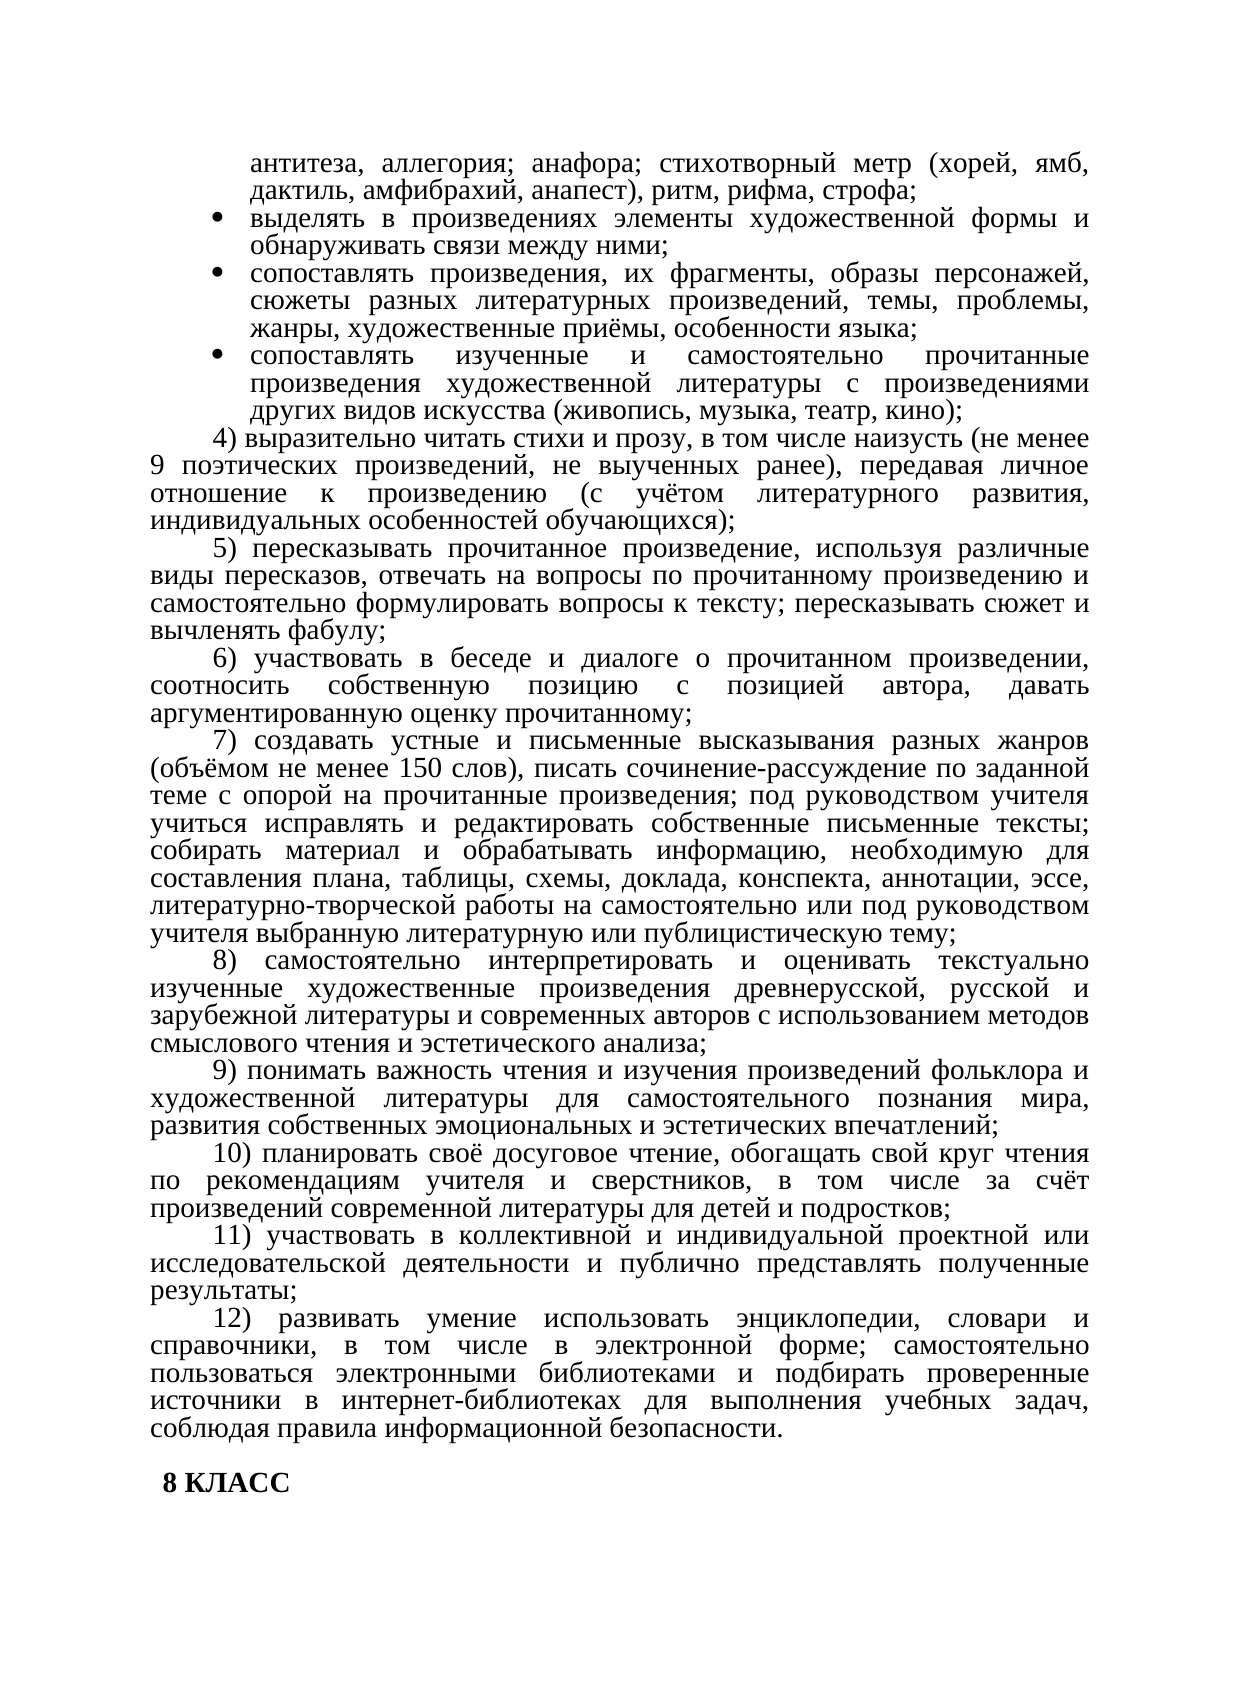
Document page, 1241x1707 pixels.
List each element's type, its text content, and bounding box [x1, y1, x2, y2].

text 10) планировать своё досуговое чтение, обогащать свой круг чтения по рекомендациям учителя и сверстников, в том числе за счёт произведений современной литературы для детей и подростков; [150, 1140, 1090, 1222]
text 9) понимать важность чтения и изучения произведений фольклора и художественной литературы для самостоятельного познания мира, развития собственных эмоциональных и эстетических впечатлений; [150, 1057, 1090, 1140]
text 4) выразительно читать стихи и прозу, в том числе наизусть (не менее 9 поэтических произведений, не выученных ранее), передавая личное отношение к произведению (с учётом литературного развития, индивидуальных особенностей обучающихся); [150, 425, 1090, 535]
text 5) пересказывать прочитанное произведение, используя различные виды пересказов, отвечать на вопросы по прочитанному произведению и самостоятельно формулировать вопросы к тексту; пересказывать сюжет и вычленять фабулу; [150, 535, 1090, 645]
text 8 КЛАСС [162, 1470, 1090, 1497]
list выделять в произведениях элементы художественной формы и обнаруживать связи между ними; [212, 205, 1090, 260]
list сопоставлять произведения, их фрагменты, образы персонажей, сюжеты разных литературных произведений, темы, проблемы, жанры, художественные приёмы, особенности языка; [212, 260, 1090, 342]
text 11) участвовать в коллективной и индивидуальной проектной или исследовательской деятельности и публично представлять полученные результаты; [150, 1222, 1090, 1305]
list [212, 150, 1090, 205]
text 8) самостоятельно интерпретировать и оценивать текстуально изученные художественные произведения древнерусской, русской и зарубежной литературы и современных авторов с использованием методов смыслового чтения и эстетического анализа; [150, 947, 1090, 1057]
text 6) участвовать в беседе и диалоге о прочитанном произведении, соотносить собственную позицию с позицией автора, давать аргументированную оценку прочитанному; [150, 645, 1090, 727]
list сопоставлять изученные и самостоятельно прочитанные произведения художественной литературы с произведениями других видов искусства (живопись, музыка, театр, кино); [212, 342, 1090, 425]
text 7) создавать устные и письменные высказывания разных жанров (объёмом не менее 150 слов), писать сочинение-рассуждение по заданной теме с опорой на прочитанные произведения; под руководством учителя учиться исправлять и редактировать собственные письменные тексты; собирать материал и обрабатывать информацию, необходимую для составления плана, таблицы, схемы, доклада, конспекта, аннотации, эссе, литературно-творческой работы на самостоятельно или под руководством учителя выбранную литературную или публицистическую тему; [150, 727, 1090, 947]
text 12) развивать умение использовать энциклопедии, словари и справочники, в том числе в электронной форме; самостоятельно пользоваться электронными библиотеками и подбирать проверенные источники в интернет-библиотеках для выполнения учебных задач, соблюдая правила информационной безопасности. [150, 1305, 1090, 1442]
